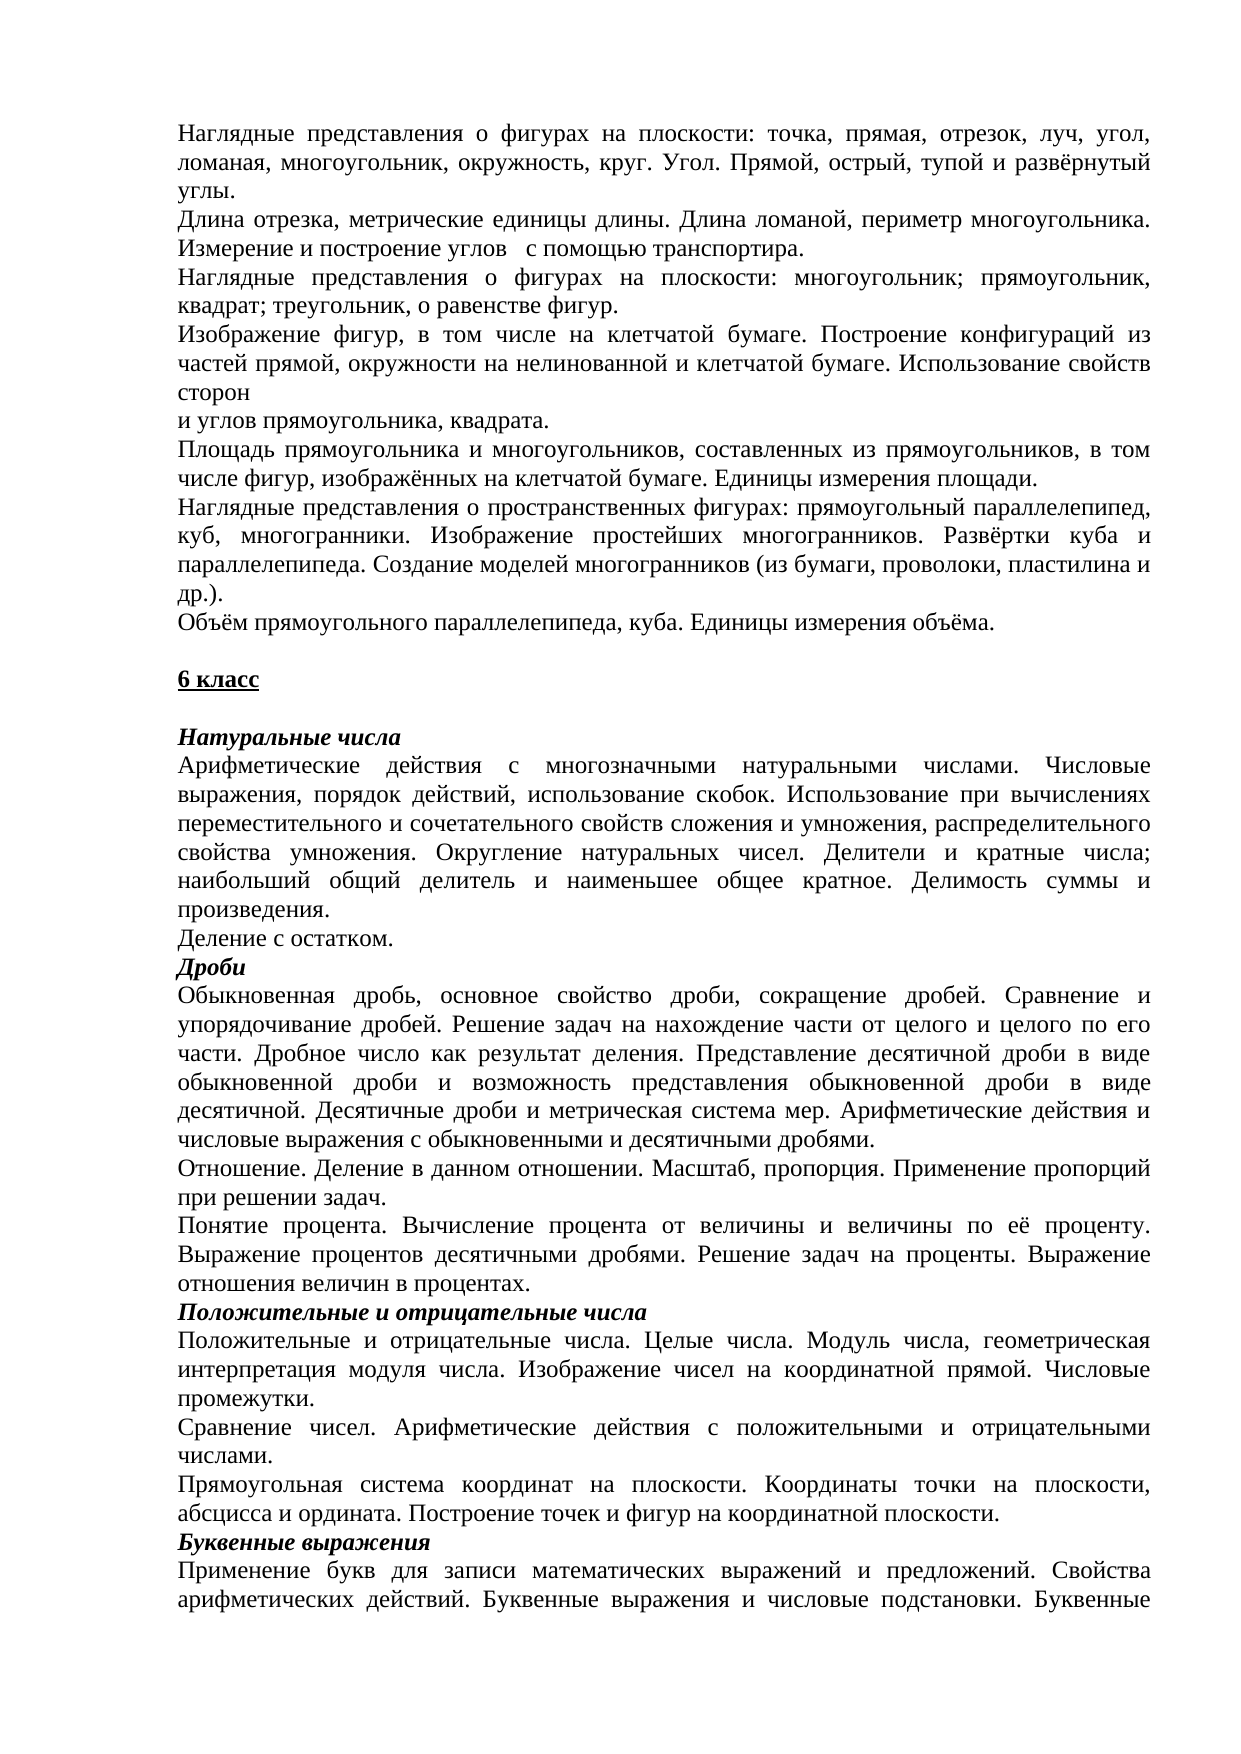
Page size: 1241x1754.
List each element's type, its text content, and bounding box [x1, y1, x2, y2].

text Буквенные выражения [177, 1527, 1152, 1556]
text Наглядные представления о фигурах на плоскости: точка, прямая, отрезок, луч, угол, ломаная, многоугольник, окружность, круг. Угол. Прямой, острый, тупой и развёрнутый углы. [177, 118, 1152, 204]
text Арифметические действия с многозначными натуральными числами. Числовые выражения, порядок действий, использование скобок. Использование при вычислениях переместительного и сочетательного свойств сложения и умножения, распределительного свойства умножения. Округление натуральных чисел. Делители и кратные числа; наибольший общий делитель и наименьшее общее кратное. Делимость суммы и произведения. [177, 751, 1152, 923]
text Изображение фигур, в том числе на клетчатой бумаге. Построение конфигураций из частей прямой, окружности на нелинованной и клетчатой бумаге. Использование свойств сторон [177, 319, 1152, 406]
text Длина отрезка, метрические единицы длины. Длина ломаной, периметр многоугольника. Измерение и построение углов с помощью транспортира. [177, 204, 1152, 262]
text Объём прямоугольного параллелепипеда, куба. Единицы измерения объёма. [177, 607, 1152, 636]
text Положительные и отрицательные числа [177, 1297, 1152, 1326]
text 6 класс [177, 664, 1152, 693]
text Дроби [177, 952, 1152, 981]
text Положительные и отрицательные числа. Целые числа. Модуль числа, геометрическая интерпретация модуля числа. Изображение чисел на координатной прямой. Числовые промежутки. [177, 1326, 1152, 1412]
text и углов прямоугольника, квадрата. [177, 406, 1152, 434]
text Площадь прямоугольника и многоугольников, составленных из прямоугольников, в том числе фигур, изображённых на клетчатой бумаге. Единицы измерения площади. [177, 434, 1152, 492]
text Наглядные представления о фигурах на плоскости: многоугольник; прямоугольник, квадрат; треугольник, о равенстве фигур. [177, 262, 1152, 319]
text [177, 1556, 1152, 1613]
text Сравнение чисел. Арифметические действия с положительными и отрицательными числами. [177, 1412, 1152, 1469]
text Натуральные числа [177, 722, 1152, 751]
text Деление с остатком. [177, 923, 1152, 952]
text Обыкновенная дробь, основное свойство дроби, сокращение дробей. Сравнение и упорядочивание дробей. Решение задач на нахождение части от целого и целого по его части. Дробное число как результат деления. Представление десятичной дроби в виде обыкновенной дроби и возможность представления обыкновенной дроби в виде десятичной. Десятичные дроби и метрическая система мер. Арифметические действия и числовые выражения с обыкновенными и десятичными дробями. [177, 981, 1152, 1153]
text Наглядные представления о пространственных фигурах: прямоугольный параллелепипед, куб, многогранники. Изображение простейших многогранников. Развёртки куба и параллелепипеда. Создание моделей многогранников (из бумаги, проволоки, пластилина и др.). [177, 492, 1152, 607]
text Прямоугольная система координат на плоскости. Координаты точки на плоскости, абсцисса и ордината. Построение точек и фигур на координатной плоскости. [177, 1469, 1152, 1527]
text Понятие процента. Вычисление процента от величины и величины по её проценту. Выражение процентов десятичными дробями. Решение задач на проценты. Выражение отношения величин в процентах. [177, 1211, 1152, 1297]
text Отношение. Деление в данном отношении. Масштаб, пропорция. Применение пропорций при решении задач. [177, 1153, 1152, 1211]
